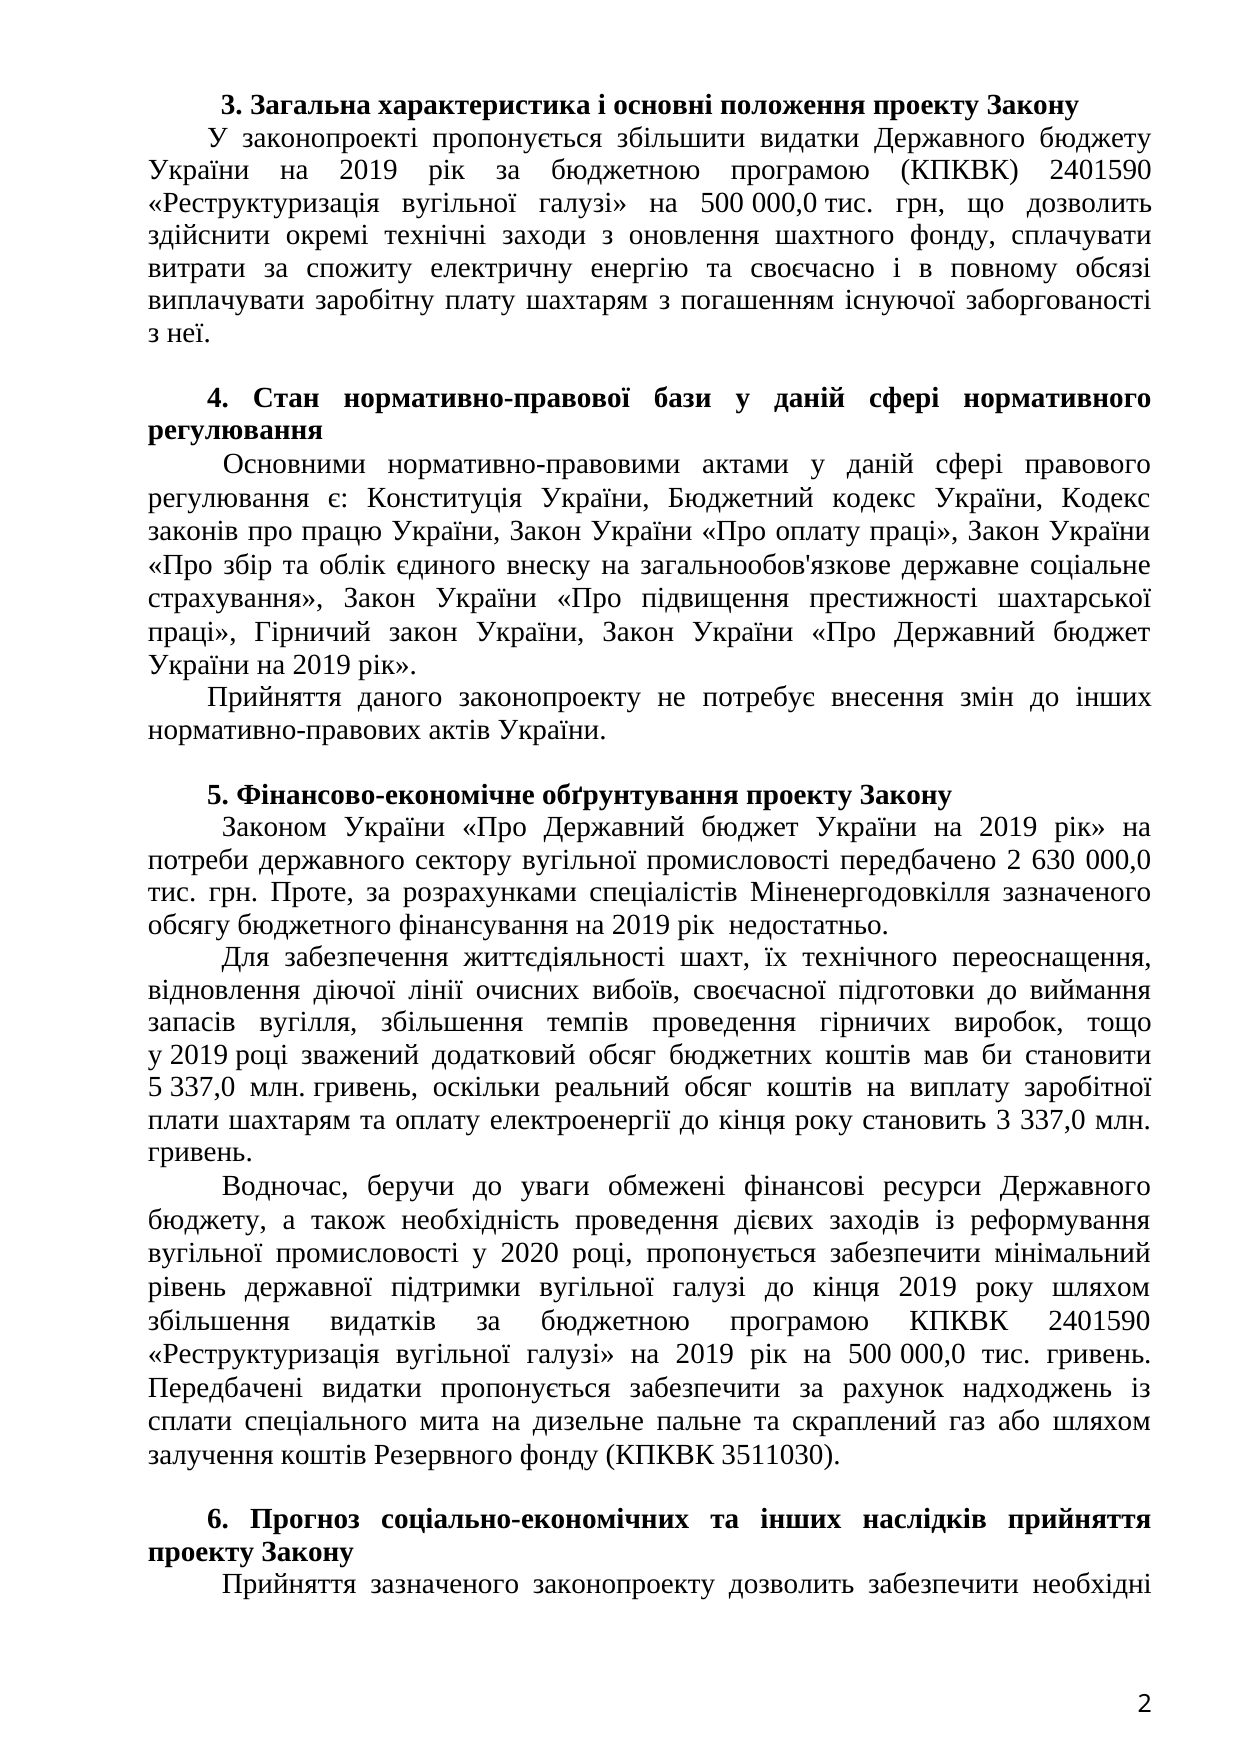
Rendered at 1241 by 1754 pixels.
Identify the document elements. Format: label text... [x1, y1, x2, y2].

text 6. Прогноз соціально-економічних та інших наслідків прийняття проекту Закону [148, 1503, 1152, 1568]
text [148, 1568, 1152, 1600]
list Водночас, беручи до уваги обмежені фінансові ресурси Державного бюджету, а також необхідність проведення дієвих заходів із реформування вугільної промисловості у 2020 році, пропонується забезпечити мінімальний рівень державної підтримки вугільної галузі до кінця 2019 року шляхом збільшення видатків за бюджетною програмою КПКВК 2401590 «Реструктуризація вугільної галузі» на 2019 рік на 500 000,0 тис. гривень. Передбачені видатки пропонується забезпечити за рахунок надходжень із сплати спеціального мита на дизельне пальне та скраплений газ або шляхом залучення коштів Резервного фонду (КПКВК 3511030). [148, 1168, 1152, 1470]
text Основними нормативно-правовими актами у даній сфері правового регулювання є: Конституція України, Бюджетний кодекс України, Кодекс законів про працю України, Закон України «Про оплату праці», Закон України «Про збір та облік єдиного внеску на загальнообов'язкове державне соціальне страхування», Закон України «Про підвищення престижності шахтарської праці», Гірничий закон України, Закон України «Про Державний бюджет України на 2019 рік». [148, 446, 1152, 681]
text 4. Стан нормативно-правової бази у даній сфері нормативного регулювання [148, 381, 1152, 446]
text Для забезпечення життєдіяльності шахт, їх технічного переоснащення, відновлення діючої лінії очисних вибоїв, своєчасної підготовки до виймання запасів вугілля, збільшення темпів проведення гірничих виробок, тощо у 2019 році зважений додатковий обсяг бюджетних коштів мав би становити 5 337,0 млн. гривень, оскільки реальний обсяг коштів на виплату заробітної плати шахтарям та оплату електроенергії до кінця року становить 3 337,0 млн. гривень. [148, 941, 1152, 1168]
text 5. Фінансово-економічне обґрунтування проекту Закону [148, 778, 1152, 811]
text Законом України «Про Державний бюджет України на 2019 рік» на потреби державного сектору вугільної промисловості передбачено 2 630 000,0 тис. грн. Проте, за розрахунками спеціалістів Міненергодовкілля зазначеного обсягу бюджетного фінансування на 2019 рік недостатньо. [148, 811, 1152, 941]
text 3. Загальна характеристика і основні положення проекту Закону [148, 89, 1152, 121]
text Прийняття даного законопроекту не потребує внесення змін до інших нормативно-правових актів України. [148, 681, 1152, 746]
text У законопроекті пропонується збільшити видатки Державного бюджету України на 2019 рік за бюджетною програмою (КПКВК) 2401590 «Реструктуризація вугільної галузі» на 500 000,0 тис. грн, що дозволить здійснити окремі технічні заходи з оновлення шахтного фонду, сплачувати витрати за спожиту електричну енергію та своєчасно і в повному обсязі виплачувати заробітну плату шахтарям з погашенням існуючої заборгованості з неї. [148, 121, 1152, 349]
